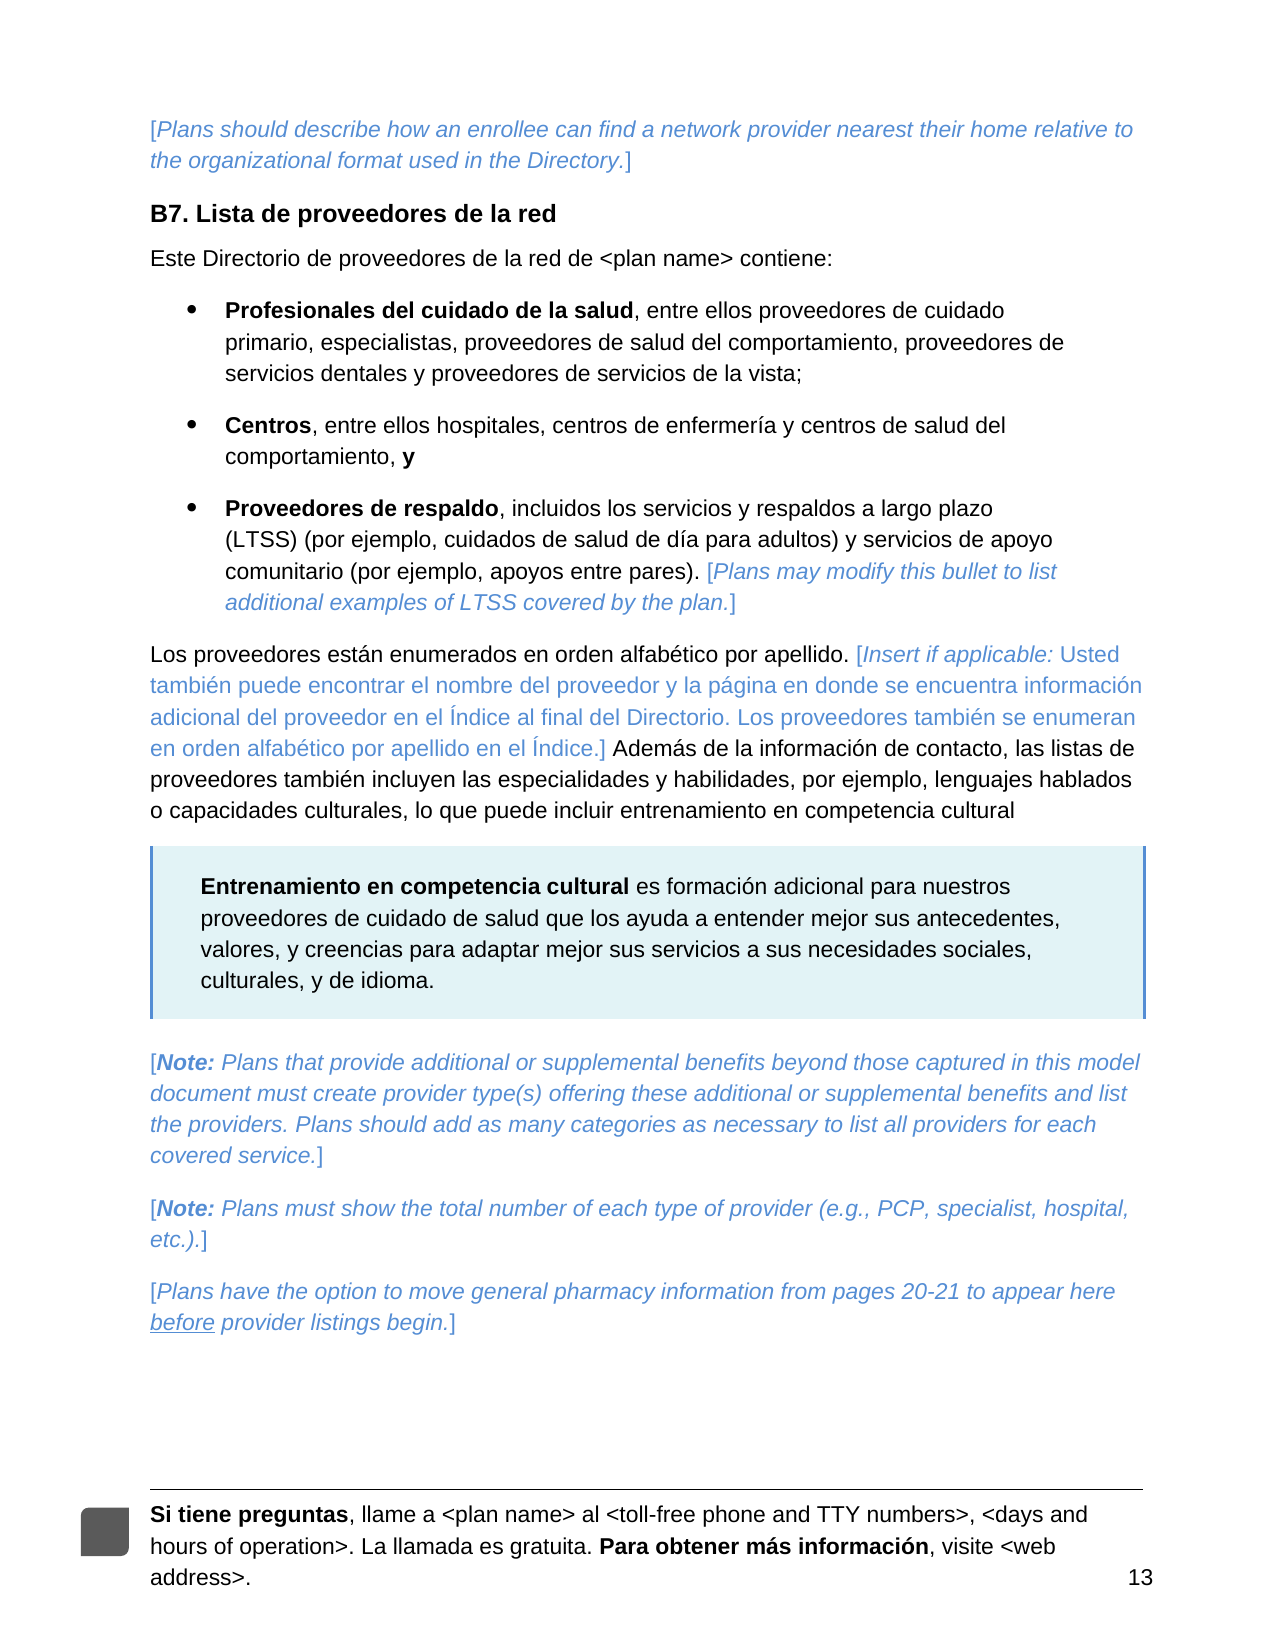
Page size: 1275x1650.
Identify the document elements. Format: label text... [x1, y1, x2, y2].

text [Plans have the option to move general pharmacy information from pages 20-21 to appear here before provider listings begin.] [150, 1274, 1143, 1337]
text [Note: Plans that provide additional or supplemental benefits beyond those captured in this model document must create provider type(s) offering these additional or supplemental benefits and list the providers. Plans should add as many categories as necessary to list all providers for each covered service.] [150, 1045, 1143, 1170]
text [Note: Plans must show the total number of each type of provider (e.g., PCP, specialist, hospital, etc.).] [150, 1191, 1143, 1253]
list Proveedores de respaldo, incluidos los servicios y respaldos a largo plazo (LTSS) (por ejemplo, cuidados de salud de día para adultos) y servicios de apoyo comunitario (por ejemplo, apoyos entre pares). [Plans may modify this bullet to list additional examples of LTSS covered by the plan.] [187, 492, 1068, 617]
subtitle B7. Lista de proveedores de la red [150, 196, 1068, 229]
table_header Entrenamiento en competencia cultural es formación adicional para nuestros proveedores de cuidado de salud que los ayuda a entender mejor sus antecedentes, valores, y creencias para adaptar mejor sus servicios a sus necesidades sociales, culturales, y de idioma. [153, 849, 1143, 1016]
text Los proveedores están enumerados en orden alfabético por apellido. [Insert if applicable: Usted también puede encontrar el nombre del proveedor y la página en donde se encuentra información adicional del proveedor en el Índice al final del Directorio. Los proveedores también se enumeran en orden alfabético por apellido en el Índice.] Además de la información de contacto, las listas de proveedores también incluyen las especialidades y habilidades, por ejemplo, lenguajes hablados o capacidades culturales, lo que puede incluir entrenamiento en competencia cultural [150, 637, 1143, 825]
text Este Directorio de proveedores de la red de <plan name> contiene: [150, 242, 1143, 273]
list Centros, entre ellos hospitales, centros de enfermería y centros de salud del comportamiento, y [187, 408, 1068, 471]
text [Plans should describe how an enrollee can find a network provider nearest their home relative to the organizational format used in the Directory.] [150, 112, 1143, 175]
list Profesionales del cuidado de la salud, entre ellos proveedores de cuidado primario, especialistas, proveedores de salud del comportamiento, proveedores de servicios dentales y proveedores de servicios de la vista; [187, 294, 1068, 387]
